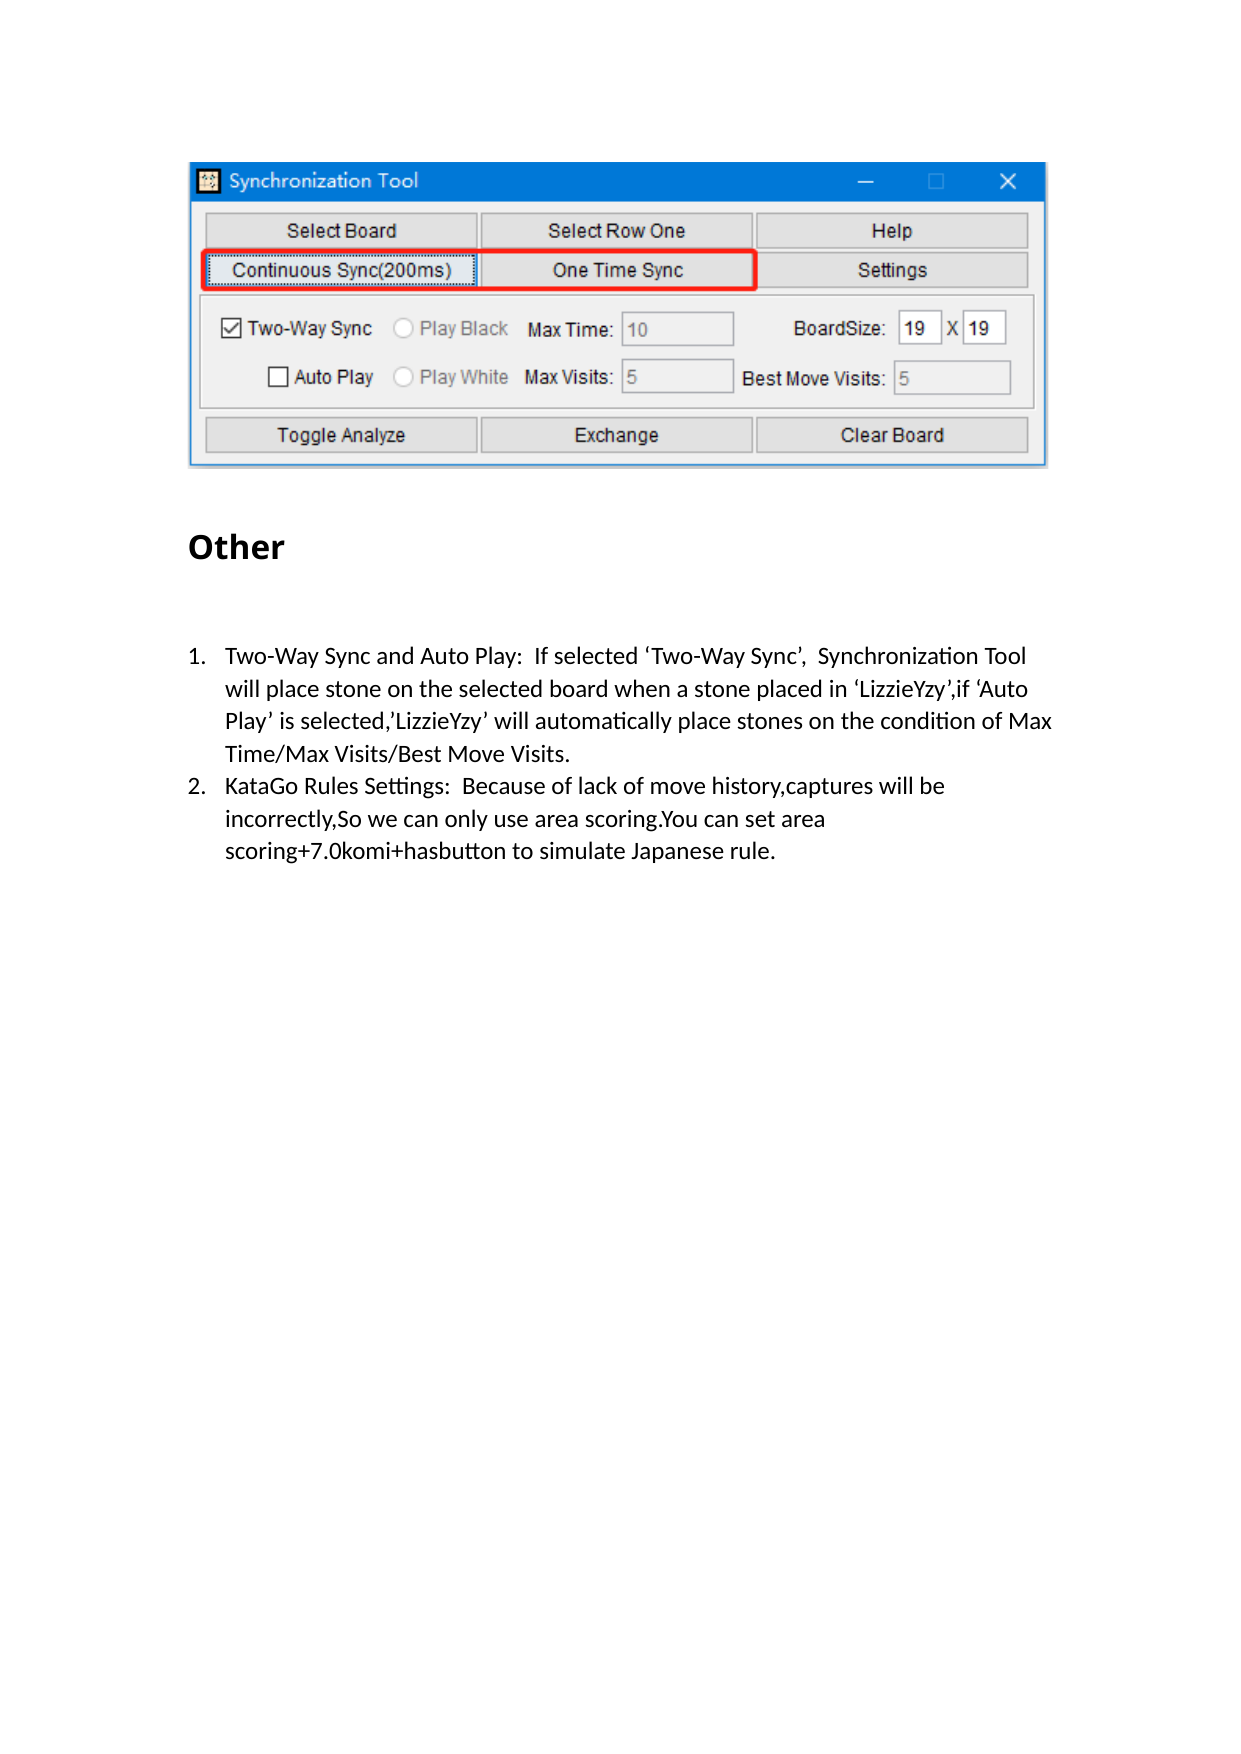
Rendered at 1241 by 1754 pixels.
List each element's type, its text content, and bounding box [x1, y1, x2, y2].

list Two-Way Sync and Auto Play: If selected ‘Two-Way Sync’, Synchronization Tool will place stone on the selected board when a stone placed in ‘LizzieYzy’,if ‘Auto Play’ is selected,’LizzieYzy’ will automatically place stones on the condition of Max Time/Max Visits/Best Move Visits. [187, 639, 1053, 769]
list KataGo Rules Settings: Because of lack of move history,captures will be incorrectly,So we can only use area scoring.You can set area scoring+7.0komi+hasbutton to simulate Japanese rule. [187, 769, 1053, 867]
picture [187, 162, 1049, 469]
subtitle Other [187, 514, 1053, 579]
